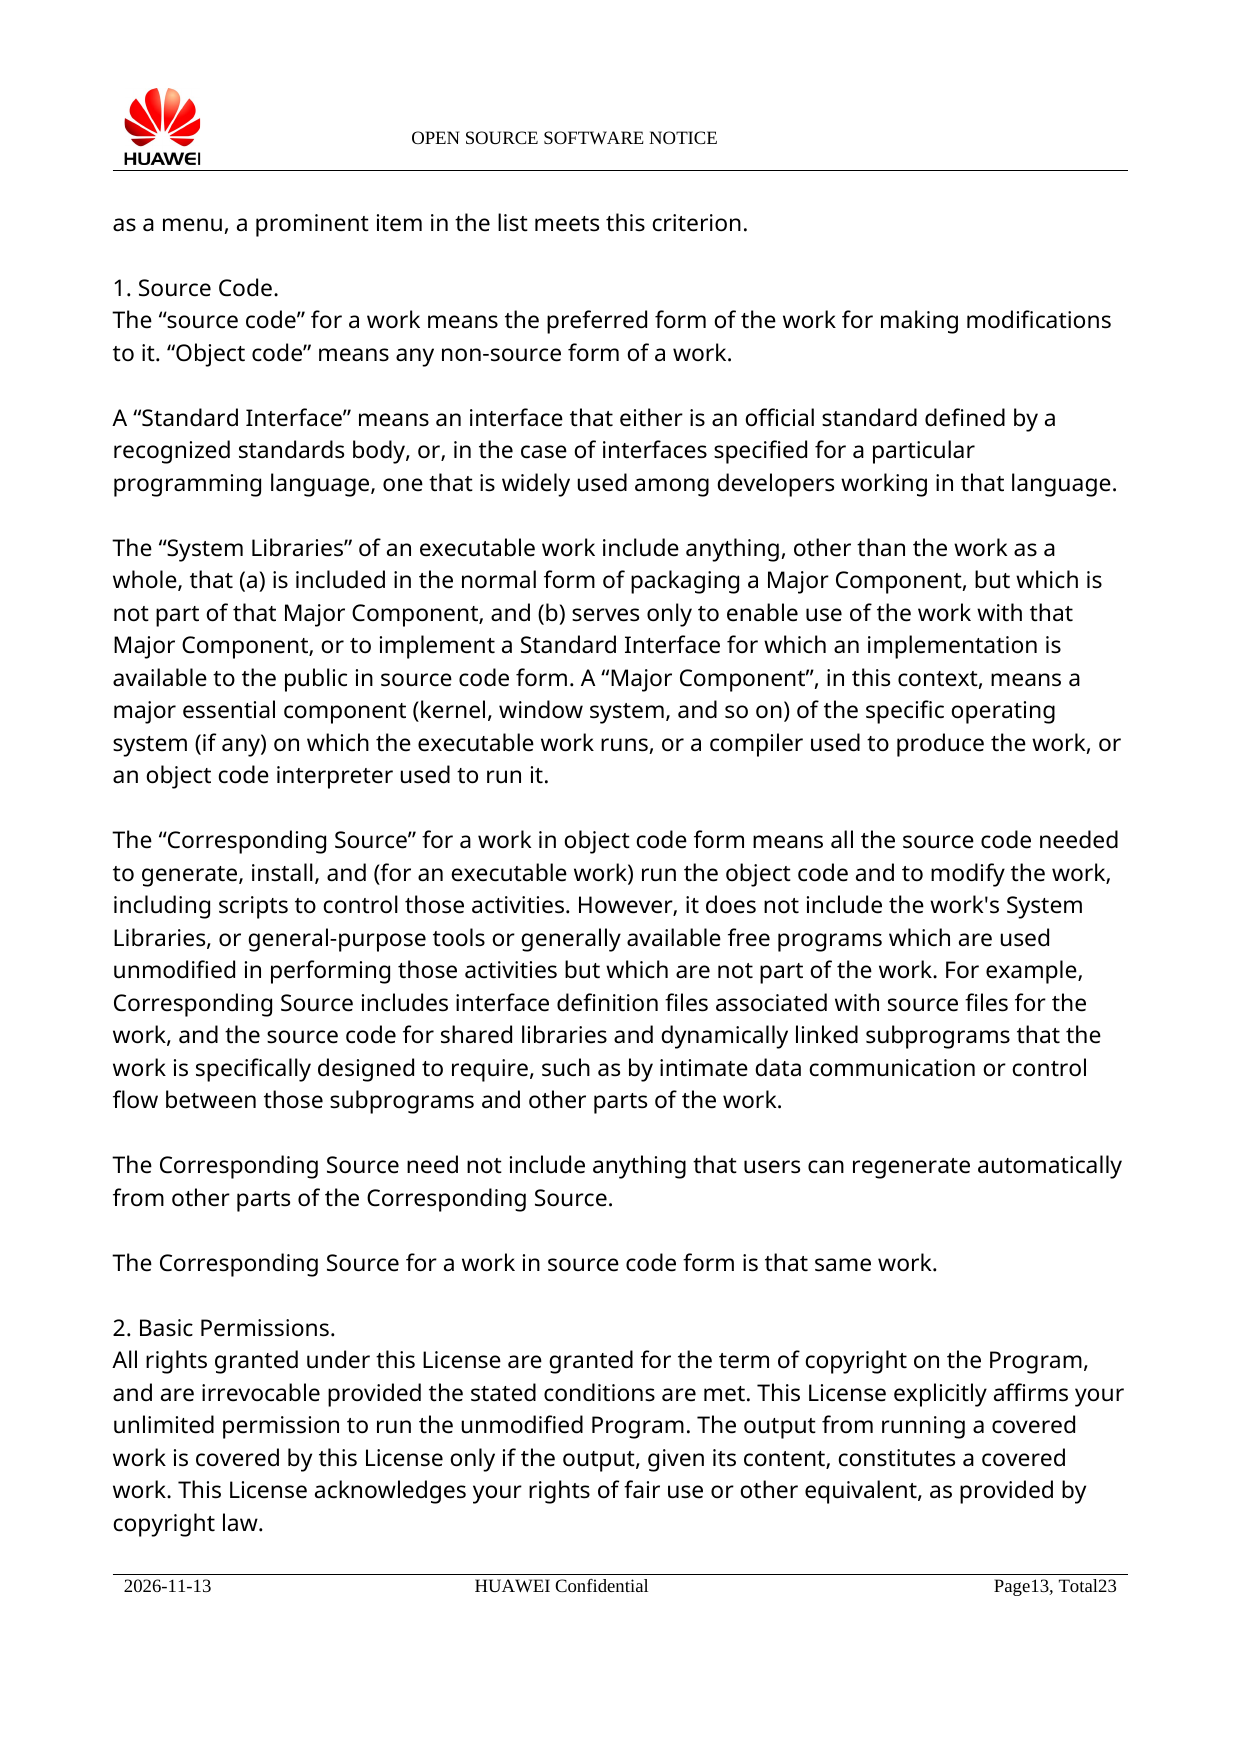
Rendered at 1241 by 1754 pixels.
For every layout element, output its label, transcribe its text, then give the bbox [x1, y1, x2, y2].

picture [124, 88, 201, 165]
text 2. Basic Permissions. [112, 1311, 1128, 1344]
text 1. Source Code. [112, 271, 1128, 304]
text The Corresponding Source need not include anything that users can regenerate automatically from other parts of the Corresponding Source. [112, 1149, 1128, 1214]
text The “System Libraries” of an executable work include anything, other than the work as a whole, that (a) is included in the normal form of packaging a Major Component, but which is not part of that Major Component, and (b) serves only to enable use of the work with that Major Component, or to implement a Standard Interface for which an implementation is available to the public in source code form. A “Major Component”, in this context, means a major essential component (kernel, window system, and so on) of the specific operating system (if any) on which the executable work runs, or a compiler used to produce the work, or an object code interpreter used to run it. [112, 531, 1128, 791]
text The “Corresponding Source” for a work in object code form means all the source code needed to generate, install, and (for an executable work) run the object code and to modify the work, including scripts to control those activities. However, it does not include the work's System Libraries, or general-purpose tools or generally available free programs which are used unmodified in performing those activities but which are not part of the work. For example, Corresponding Source includes interface definition files associated with source files for the work, and the source code for shared libraries and dynamically linked subprograms that the work is specifically designed to require, such as by intimate data communication or control flow between those subprograms and other parts of the work. [112, 824, 1128, 1116]
text All rights granted under this License are granted for the term of copyright on the Program, and are irrevocable provided the stated conditions are met. This License explicitly affirms your unlimited permission to run the unmodified Program. The output from running a covered work is covered by this License only if the output, given its content, constitutes a covered work. This License acknowledges your rights of fair use or other equivalent, as provided by copyright law. [112, 1344, 1128, 1539]
text The Corresponding Source for a work in source code form is that same work. [112, 1246, 1128, 1279]
text The “source code” for a work means the preferred form of the work for making modifications to it. “Object code” means any non-source form of a work. [112, 304, 1128, 369]
text A “Standard Interface” means an interface that either is an official standard defined by a recognized standards body, or, in the case of interfaces specified for a particular programming language, one that is widely used among developers working in that language. [112, 401, 1128, 499]
